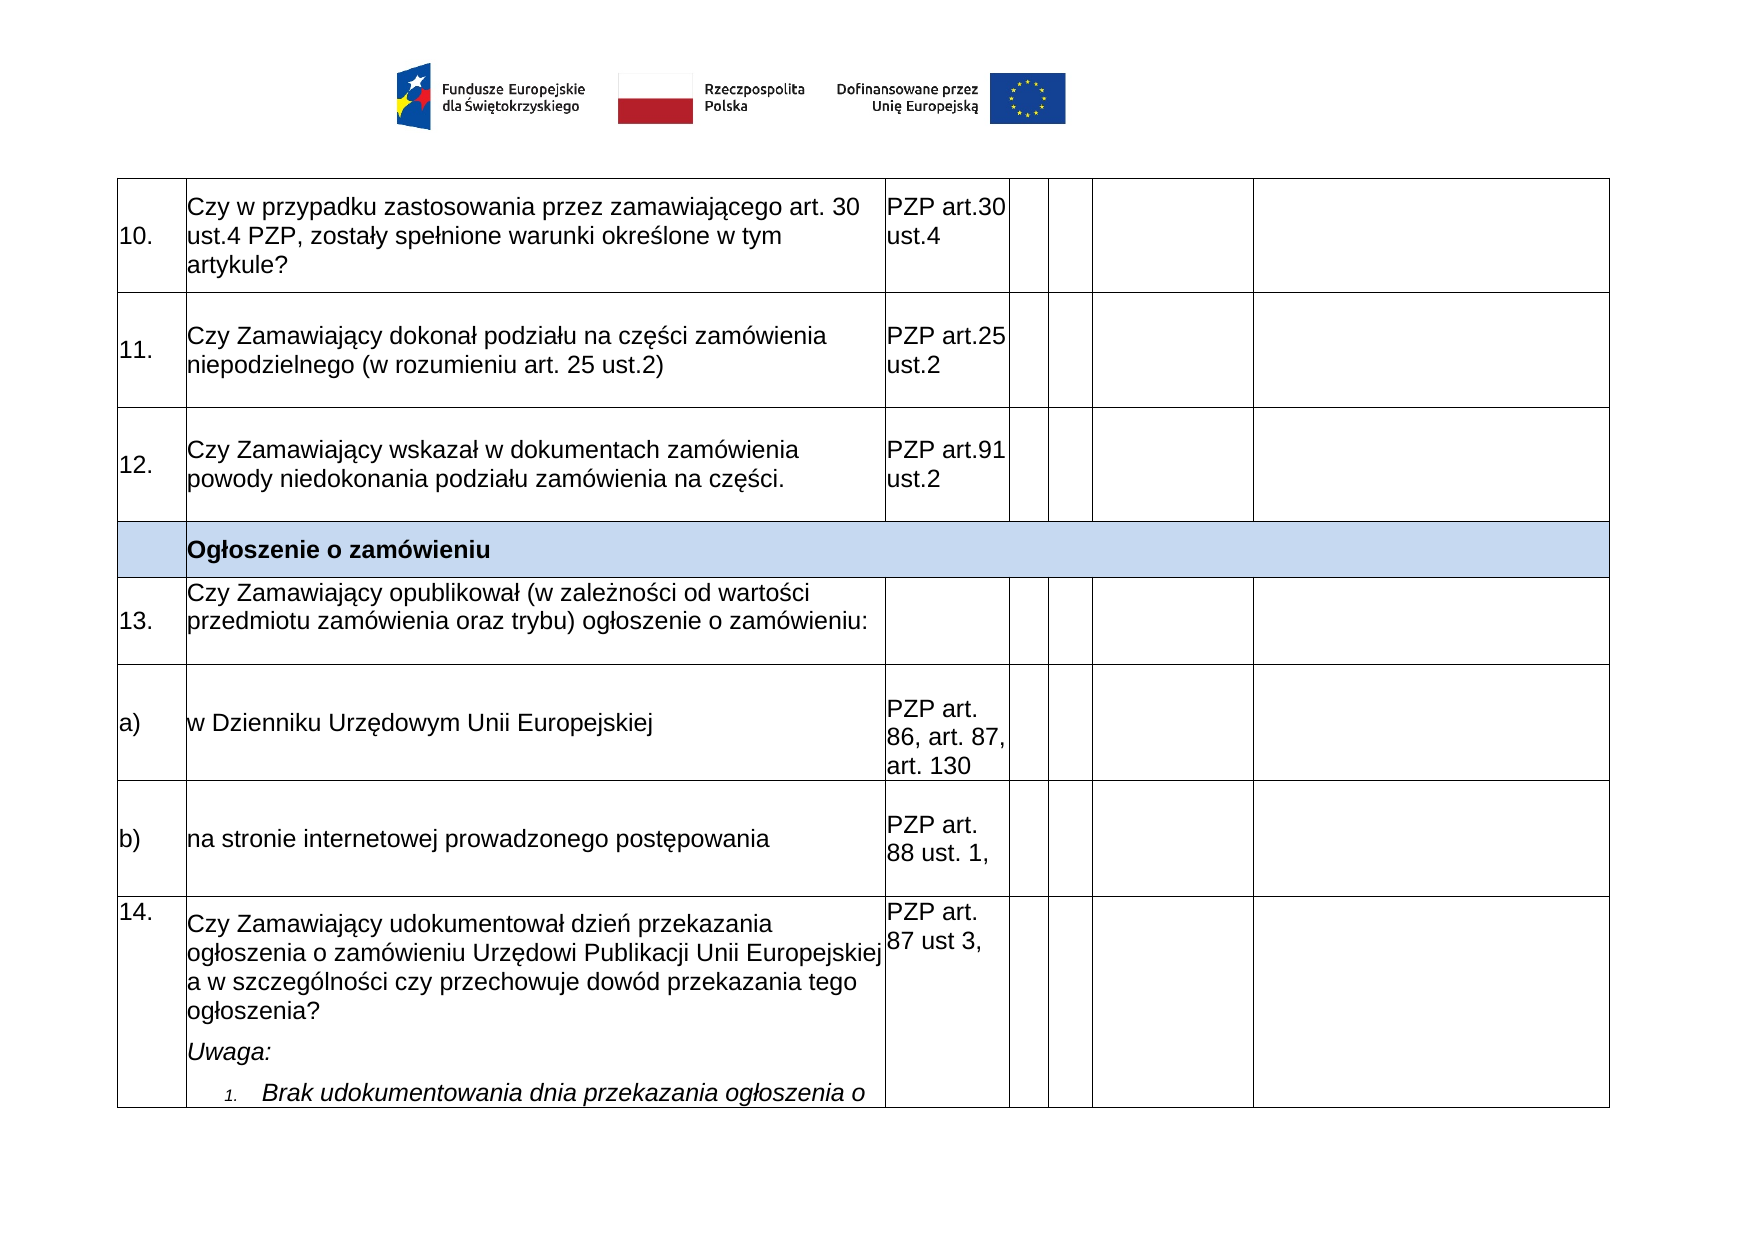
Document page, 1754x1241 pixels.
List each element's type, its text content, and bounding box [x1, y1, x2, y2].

table_cell b) [118, 781, 186, 896]
table_cell PZP art.30 ust.4 [886, 179, 1009, 292]
table_cell [1049, 897, 1092, 1107]
table_cell PZP art. 86, art. 87, art. 130 [886, 665, 1009, 780]
table_cell [886, 578, 1009, 664]
table_cell [1093, 578, 1253, 664]
table_cell [1049, 665, 1092, 780]
table_cell Czy Zamawiający wskazał w dokumentach zamówienia powody niedokonania podziału zamówienia na części. [187, 408, 885, 521]
table_cell PZP art.25 ust.2 [886, 293, 1009, 407]
table_cell [1010, 897, 1048, 1107]
table_cell 11. [118, 293, 186, 407]
table_cell [1049, 179, 1092, 292]
table_cell [1049, 408, 1092, 521]
table_cell [1010, 781, 1048, 896]
table_cell [1254, 781, 1609, 896]
table_cell PZP art. 87 ust 3, [886, 897, 1009, 1107]
table_cell [1093, 897, 1253, 1107]
table_cell a) [118, 665, 186, 780]
table_cell 13. [118, 578, 186, 664]
table_cell [1093, 408, 1253, 521]
picture [383, 59, 1080, 133]
table_cell [1010, 293, 1048, 407]
table_cell Czy Zamawiający dokonał podziału na części zamówienia niepodzielnego (w rozumieniu art. 25 ust.2) [187, 293, 885, 407]
table_cell na stronie internetowej prowadzonego postępowania [187, 781, 885, 896]
table_cell [1254, 293, 1609, 407]
table_cell Czy Zamawiający opublikował (w zależności od wartości przedmiotu zamówienia oraz trybu) ogłoszenie o zamówieniu: [187, 578, 885, 664]
table_cell [1049, 781, 1092, 896]
table_cell [1010, 665, 1048, 780]
table_cell [1010, 408, 1048, 521]
table_cell [1093, 179, 1253, 292]
table_cell [1254, 578, 1609, 664]
table_cell [1010, 179, 1048, 292]
table_cell [1254, 179, 1609, 292]
table_cell [1254, 408, 1609, 521]
table_cell [1093, 665, 1253, 780]
table_cell Ogłoszenie o zamówieniu [187, 522, 1609, 577]
table_cell PZP art. 88 ust. 1, [886, 781, 1009, 896]
table_cell [1254, 665, 1609, 780]
table_cell [1010, 578, 1048, 664]
table_cell Czy w przypadku zastosowania przez zamawiającego art. 30 ust.4 PZP, zostały spełnione warunki określone w tym artykule? [187, 179, 885, 292]
table_cell 12. [118, 408, 186, 521]
table_cell PZP art.91 ust.2 [886, 408, 1009, 521]
table_cell [1049, 578, 1092, 664]
table_cell [118, 522, 186, 577]
table_cell w Dzienniku Urzędowym Unii Europejskiej [187, 665, 885, 780]
table_cell 10. [118, 179, 186, 292]
table_cell [1049, 293, 1092, 407]
table_cell [1093, 293, 1253, 407]
table_cell 14. [118, 897, 186, 1107]
table_cell [1254, 897, 1609, 1107]
table_cell [1093, 781, 1253, 896]
